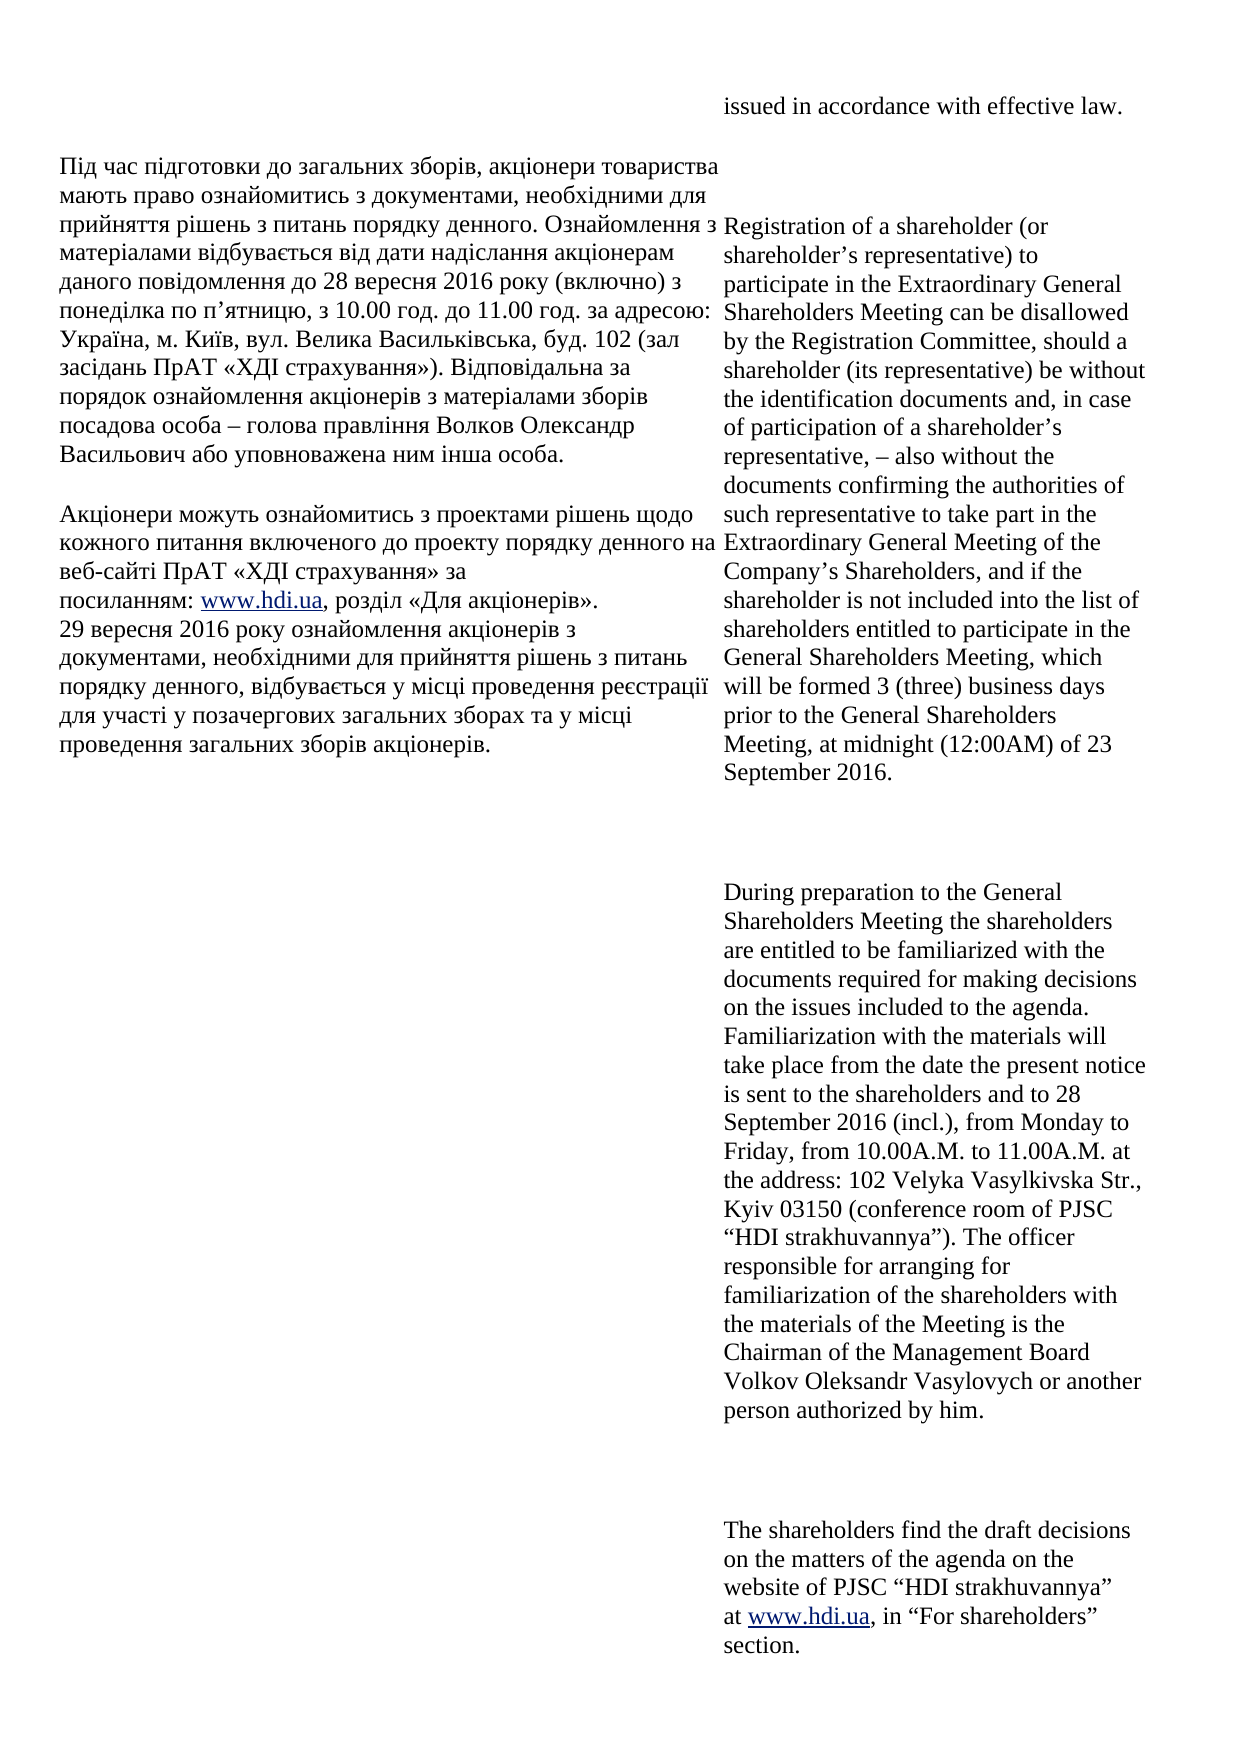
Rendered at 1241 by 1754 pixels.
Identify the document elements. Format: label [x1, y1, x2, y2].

table_header [723, 71, 1147, 1679]
table_header [59, 71, 723, 1679]
